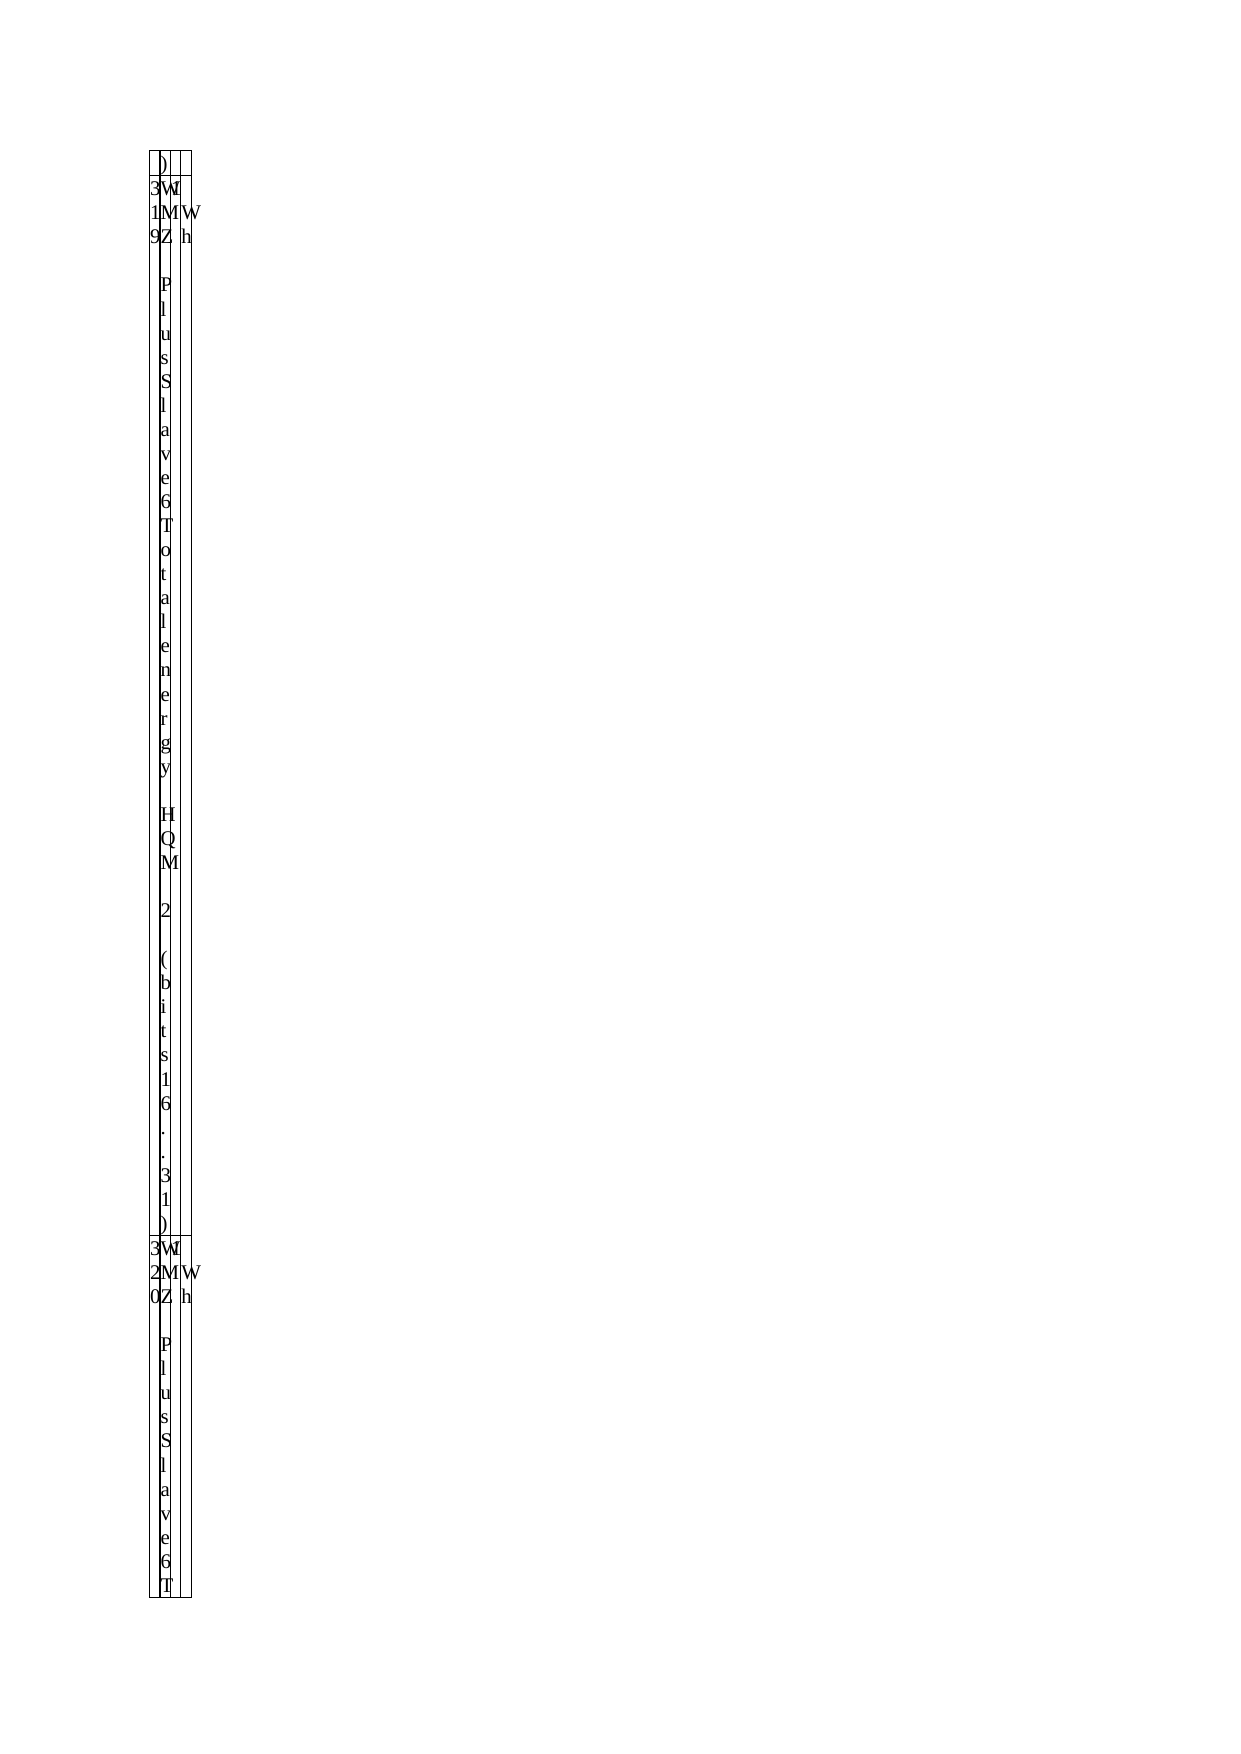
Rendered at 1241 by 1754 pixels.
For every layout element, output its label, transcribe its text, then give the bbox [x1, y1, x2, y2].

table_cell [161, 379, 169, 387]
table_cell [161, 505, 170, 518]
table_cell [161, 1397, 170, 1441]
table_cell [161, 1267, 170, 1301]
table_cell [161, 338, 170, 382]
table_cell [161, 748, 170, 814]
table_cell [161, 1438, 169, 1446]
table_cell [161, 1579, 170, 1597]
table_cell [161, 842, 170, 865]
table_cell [161, 1446, 170, 1562]
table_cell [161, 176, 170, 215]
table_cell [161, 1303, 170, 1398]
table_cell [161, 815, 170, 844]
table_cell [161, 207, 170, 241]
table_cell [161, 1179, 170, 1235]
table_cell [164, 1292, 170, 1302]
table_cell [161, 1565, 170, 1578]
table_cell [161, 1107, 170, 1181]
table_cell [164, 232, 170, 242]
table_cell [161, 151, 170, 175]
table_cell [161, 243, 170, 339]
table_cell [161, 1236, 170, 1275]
